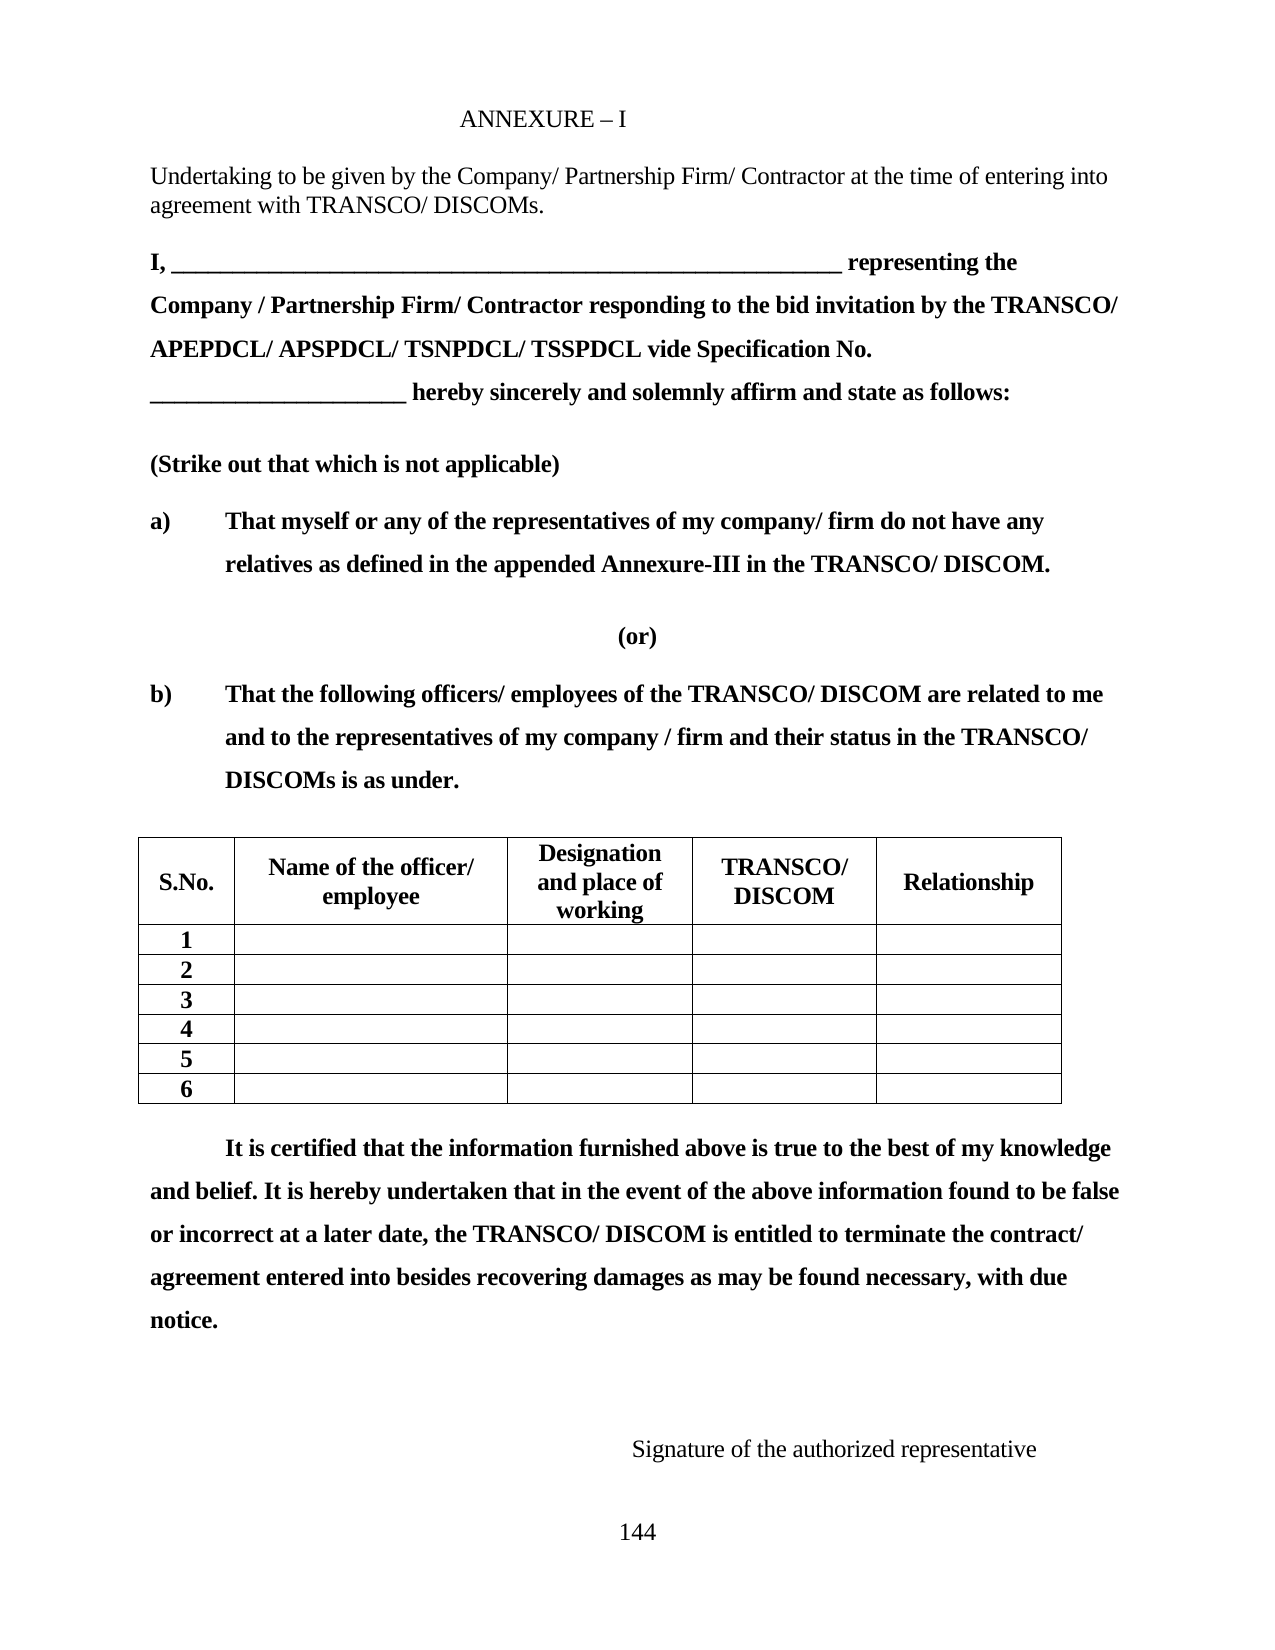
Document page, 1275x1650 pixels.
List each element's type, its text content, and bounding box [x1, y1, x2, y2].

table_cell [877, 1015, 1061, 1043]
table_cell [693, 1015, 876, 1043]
text (or) [150, 621, 1125, 650]
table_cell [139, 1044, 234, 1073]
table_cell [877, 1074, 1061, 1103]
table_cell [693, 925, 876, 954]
text Signature of the authorized representative [544, 1434, 1125, 1463]
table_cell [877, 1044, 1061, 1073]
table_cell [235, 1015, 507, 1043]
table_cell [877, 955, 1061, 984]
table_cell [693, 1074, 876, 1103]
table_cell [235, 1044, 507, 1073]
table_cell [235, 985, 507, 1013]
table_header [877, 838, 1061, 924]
text ANNEXURE – I [450, 104, 1125, 132]
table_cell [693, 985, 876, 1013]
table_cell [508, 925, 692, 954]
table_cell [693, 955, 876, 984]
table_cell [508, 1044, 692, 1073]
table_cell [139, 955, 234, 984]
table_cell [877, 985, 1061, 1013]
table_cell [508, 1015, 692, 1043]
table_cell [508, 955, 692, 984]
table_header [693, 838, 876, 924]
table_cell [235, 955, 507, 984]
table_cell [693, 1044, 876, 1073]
text (Strike out that which is not applicable) [150, 449, 1125, 477]
text b) That the following officers/ employees of the TRANSCO/ DISCOM are related to me and to the representatives of my company / firm and their status in the TRANSCO/ DISCOMs is as under. [150, 679, 1125, 794]
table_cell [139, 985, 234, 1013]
text I, _______________________________________________________ representing the Company / Partnership Firm/ Contractor responding to the bid invitation by the TRANSCO/ APEPDCL/ APSPDCL/ TSNPDCL/ TSSPDCL vide Specification No. _____________________ hereby sincerely and solemnly affirm and state as follows: [150, 247, 1125, 406]
text a) That myself or any of the representatives of my company/ firm do not have any relatives as defined in the appended Annexure-III in the TRANSCO/ DISCOM. [150, 506, 1125, 578]
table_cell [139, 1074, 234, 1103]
text It is certified that the information furnished above is true to the best of my knowledge and belief. It is hereby undertaken that in the event of the above information found to be false or incorrect at a later date, the TRANSCO/ DISCOM is entitled to terminate the contract/ agreement entered into besides recovering damages as may be found necessary, with due notice. [150, 1133, 1125, 1334]
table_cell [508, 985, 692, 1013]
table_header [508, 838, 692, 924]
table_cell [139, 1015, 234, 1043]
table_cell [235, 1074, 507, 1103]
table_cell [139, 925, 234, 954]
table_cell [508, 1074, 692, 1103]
text Undertaking to be given by the Company/ Partnership Firm/ Contractor at the time of entering into agreement with TRANSCO/ DISCOMs. [150, 161, 1125, 219]
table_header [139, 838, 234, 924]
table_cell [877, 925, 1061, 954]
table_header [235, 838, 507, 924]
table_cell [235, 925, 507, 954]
